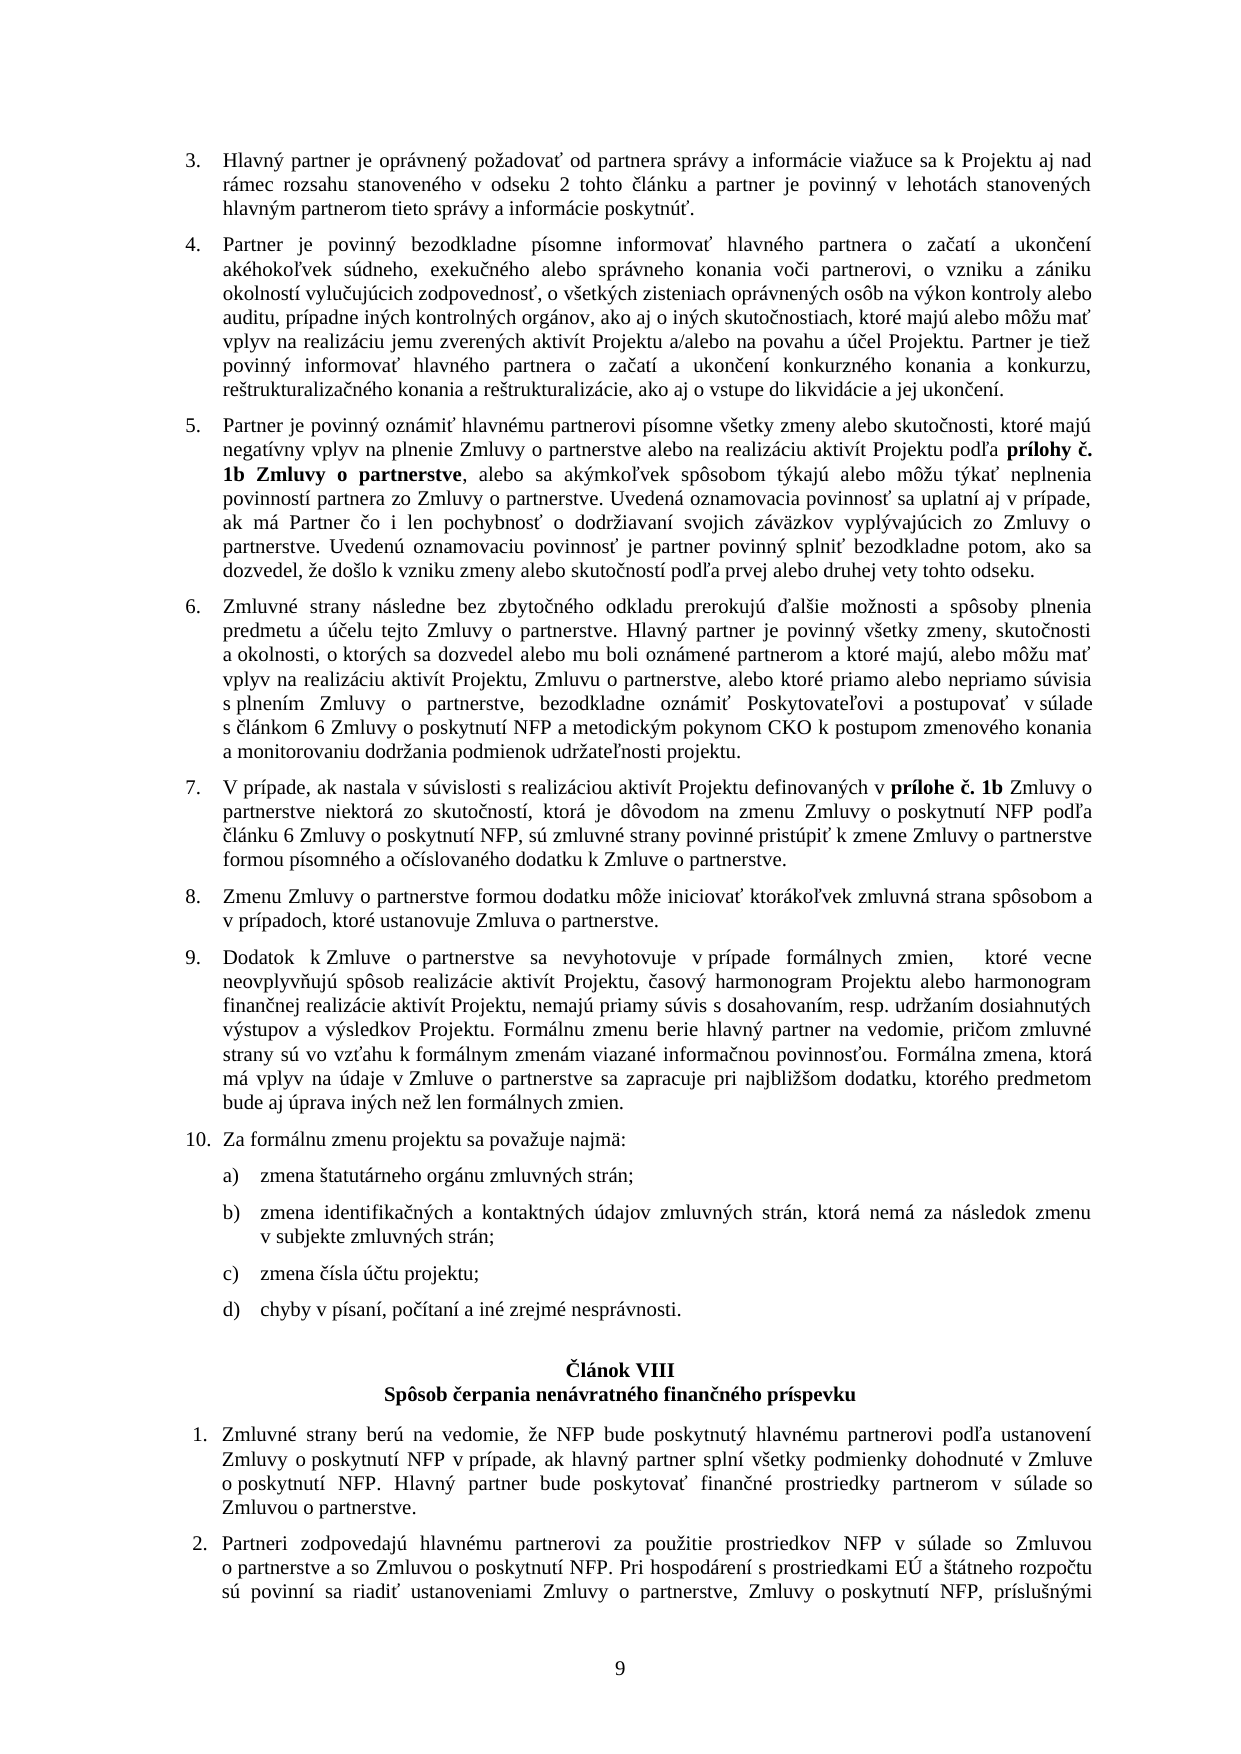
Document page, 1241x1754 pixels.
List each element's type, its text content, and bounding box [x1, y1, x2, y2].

list Dodatok k Zmluve o partnerstve sa nevyhotovuje v prípade formálnych zmien, ktoré vecne neovplyvňujú spôsob realizácie aktivít Projektu, časový harmonogram Projektu alebo harmonogram finančnej realizácie aktivít Projektu, nemajú priamy súvis s dosahovaním, resp. udržaním dosiahnutých výstupov a výsledkov Projektu. Formálnu zmenu berie hlavný partner na vedomie, pričom zmluvné strany sú vo vzťahu k formálnym zmenám viazané informačnou povinnosťou. Formálna zmena, ktorá má vplyv na údaje v Zmluve o partnerstve sa zapracuje pri najbližšom dodatku, ktorého predmetom bude aj úprava iných než len formálnych zmien. [185, 944, 1092, 1114]
list Zmluvné strany následne bez zbytočného odkladu prerokujú ďalšie možnosti a spôsoby plnenia predmetu a účelu tejto Zmluvy o partnerstve. Hlavný partner je povinný všetky zmeny, skutočnosti a okolnosti, o ktorých sa dozvedel alebo mu boli oznámené partnerom a ktoré majú, alebo môžu mať vplyv na realizáciu aktivít Projektu, Zmluvu o partnerstve, alebo ktoré priamo alebo nepriamo súvisia s plnením Zmluvy o partnerstve, bezodkladne oznámiť Poskytovateľovi a postupovať v súlade s článkom 6 Zmluvy o poskytnutí NFP a metodickým pokynom CKO k postupom zmenového konania a monitorovaniu dodržania podmienok udržateľnosti projektu. [185, 594, 1092, 763]
list V prípade, ak nastala v súvislosti s realizáciou aktivít Projektu definovaných v prílohe č. 1b Zmluvy o partnerstve niektorá zo skutočností, ktorá je dôvodom na zmenu Zmluvy o poskytnutí NFP podľa článku 6 Zmluvy o poskytnutí NFP, sú zmluvné strany povinné pristúpiť k zmene Zmluvy o partnerstve formou písomného a očíslovaného dodatku k Zmluve o partnerstve. [185, 775, 1092, 871]
text Článok VIII [148, 1358, 1092, 1382]
list Zmluvné strany berú na vedomie, že NFP bude poskytnutý hlavnému partnerovi podľa ustanovení Zmluvy o poskytnutí NFP v prípade, ak hlavný partner splní všetky podmienky dohodnuté v Zmluve o poskytnutí NFP. Hlavný partner bude poskytovať finančné prostriedky partnerom v súlade so Zmluvou o partnerstve. [192, 1422, 1092, 1519]
list zmena štatutárneho orgánu zmluvných strán; [223, 1163, 1092, 1187]
list Zmenu Zmluvy o partnerstve formou dodatku môže iniciovať ktorákoľvek zmluvná strana spôsobom a v prípadoch, ktoré ustanovuje Zmluva o partnerstve. [185, 884, 1092, 932]
list zmena identifikačných a kontaktných údajov zmluvných strán, ktorá nemá za následok zmenu v subjekte zmluvných strán; [223, 1200, 1092, 1248]
list Hlavný partner je oprávnený požadovať od partnera správy a informácie viažuce sa k Projektu aj nad rámec rozsahu stanoveného v odseku 2 tohto článku a partner je povinný v lehotách stanovených hlavným partnerom tieto správy a informácie poskytnúť. [185, 148, 1092, 220]
text Spôsob čerpania nenávratného finančného príspevku [148, 1382, 1092, 1406]
list chyby v písaní, počítaní a iné zrejmé nesprávnosti. [223, 1297, 1092, 1321]
list Za formálnu zmenu projektu sa považuje najmä: [185, 1127, 1092, 1151]
list zmena čísla účtu projektu; [223, 1260, 1092, 1284]
list Partner je povinný bezodkladne písomne informovať hlavného partnera o začatí a ukončení akéhokoľvek súdneho, exekučného alebo správneho konania voči partnerovi, o vzniku a zániku okolností vylučujúcich zodpovednosť, o všetkých zisteniach oprávnených osôb na výkon kontroly alebo auditu, prípadne iných kontrolných orgánov, ako aj o iných skutočnostiach, ktoré majú alebo môžu mať vplyv na realizáciu jemu zverených aktivít Projektu a/alebo na povahu a účel Projektu. Partner je tiež povinný informovať hlavného partnera o začatí a ukončení konkurzného konania a konkurzu, reštrukturalizačného konania a reštrukturalizácie, ako aj o vstupe do likvidácie a jej ukončení. [185, 232, 1092, 401]
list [192, 1531, 1092, 1603]
list Partner je povinný oznámiť hlavnému partnerovi písomne všetky zmeny alebo skutočnosti, ktoré majú negatívny vplyv na plnenie Zmluvy o partnerstve alebo na realizáciu aktivít Projektu podľa prílohy č. 1b Zmluvy o partnerstve, alebo sa akýmkoľvek spôsobom týkajú alebo môžu týkať neplnenia povinností partnera zo Zmluvy o partnerstve. Uvedená oznamovacia povinnosť sa uplatní aj v prípade, ak má Partner čo i len pochybnosť o dodržiavaní svojich záväzkov vyplývajúcich zo Zmluvy o partnerstve. Uvedenú oznamovaciu povinnosť je partner povinný splniť bezodkladne potom, ako sa dozvedel, že došlo k vzniku zmeny alebo skutočností podľa prvej alebo druhej vety tohto odseku. [185, 413, 1092, 582]
